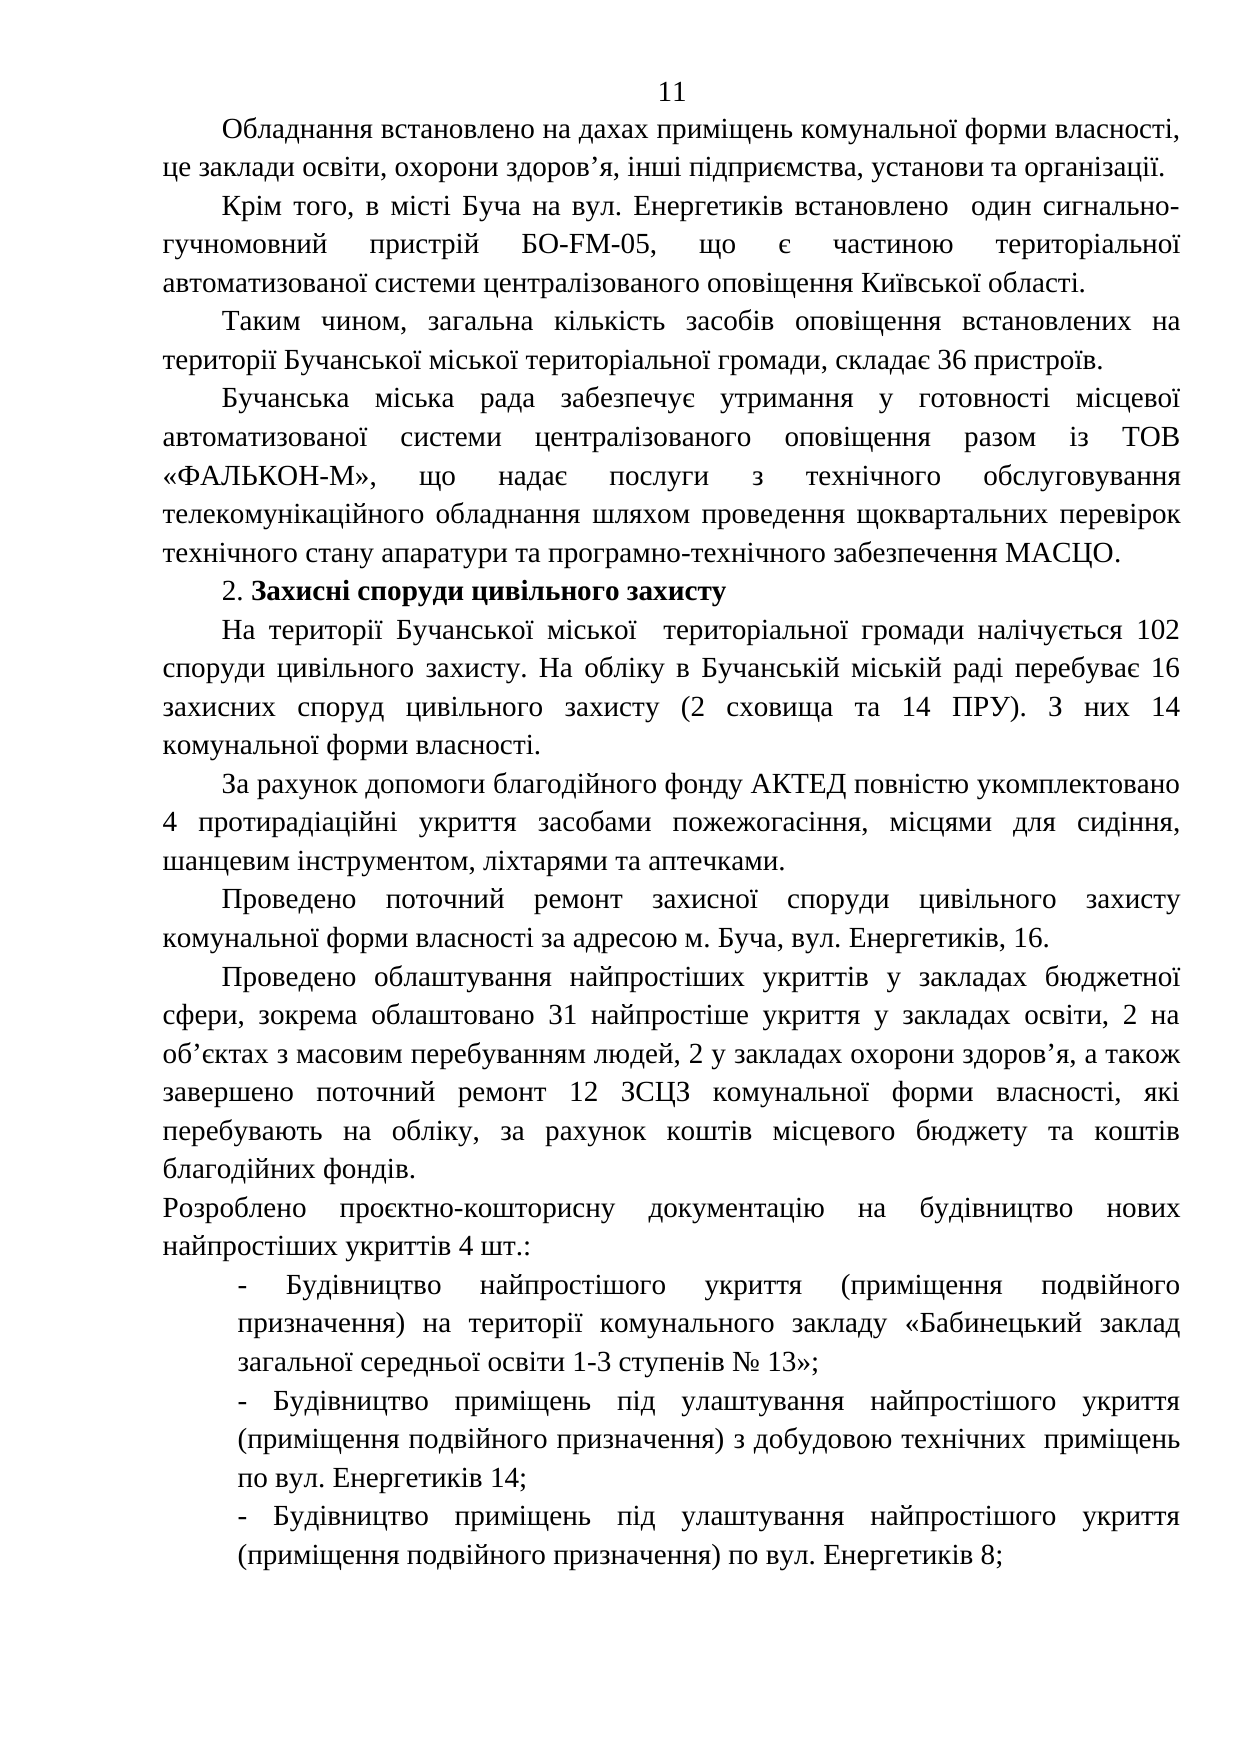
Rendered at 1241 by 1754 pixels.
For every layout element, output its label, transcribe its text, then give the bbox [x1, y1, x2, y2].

text За рахунок допомоги благодійного фонду АКТЕД повністю укомплектовано 4 протирадіаційні укриття засобами пожежогасіння, місцями для сидіння, шанцевим інструментом, ліхтарями та аптечками. [162, 766, 1181, 877]
text На території Бучанської міської територіальної громади налічується 102 споруди цивільного захисту. На обліку в Бучанській міській раді перебуває 16 захисних споруд цивільного захисту (2 сховища та 14 ПРУ). З них 14 комунальної форми власності. [162, 612, 1181, 761]
text Бучанська міська рада забезпечує утримання у готовності місцевої автоматизованої системи централізованого оповіщення разом із ТОВ «ФАЛЬКОН-М», що надає послуги з технічного обслуговування телекомунікаційного обладнання шляхом проведення щоквартальних перевірок технічного стану апаратури та програмно-технічного забезпечення МАСЦО. [162, 381, 1181, 568]
text Крім того, в місті Буча на вул. Енергетиків встановлено один сигнально-гучномовний пристрій БО-FM-05, що є частиною територіальної автоматизованої системи централізованого оповіщення Київської області. [162, 188, 1181, 298]
text Проведено поточний ремонт захисної споруди цивільного захисту комунальної форми власності за адресою м. Буча, вул. Енергетиків, 16. [162, 882, 1181, 954]
list - Будівництво найпростішого укриття (приміщення подвійного призначення) на території комунального закладу «Бабинецький заклад загальної середньої освіти 1-3 ступенів № 13»; [237, 1267, 1181, 1378]
text Проведено облаштування найпростіших укриттів у закладах бюджетної сфери, зокрема облаштовано 31 найпростіше укриття у закладах освіти, 2 на об’єктах з масовим перебуванням людей, 2 у закладах охорони здоров’я, а також завершено поточний ремонт 12 ЗСЦЗ комунальної форми власності, які перебувають на обліку, за рахунок коштів місцевого бюджету та коштів благодійних фондів. [162, 959, 1181, 1185]
list - Будівництво приміщень під улаштування найпростішого укриття (приміщення подвійного призначення) з добудовою технічних приміщень по вул. Енергетиків 14; [237, 1383, 1181, 1493]
text Обладнання встановлено на дахах приміщень комунальної форми власності, це заклади освіти, охорони здоров’я, інші підприємства, установи та організації. [162, 111, 1181, 183]
list - Будівництво приміщень під улаштування найпростішого укриття (приміщення подвійного призначення) по вул. Енергетиків 8; [237, 1498, 1181, 1570]
text 2. Захисні споруди цивільного захисту [162, 573, 1181, 607]
text Таким чином, загальна кількість засобів оповіщення встановлених на території Бучанської міської територіальної громади, складає 36 пристроїв. [162, 303, 1181, 376]
text Розроблено проєктно-кошторисну документацію на будівництво нових найпростіших укриттів 4 шт.: [162, 1190, 1181, 1262]
